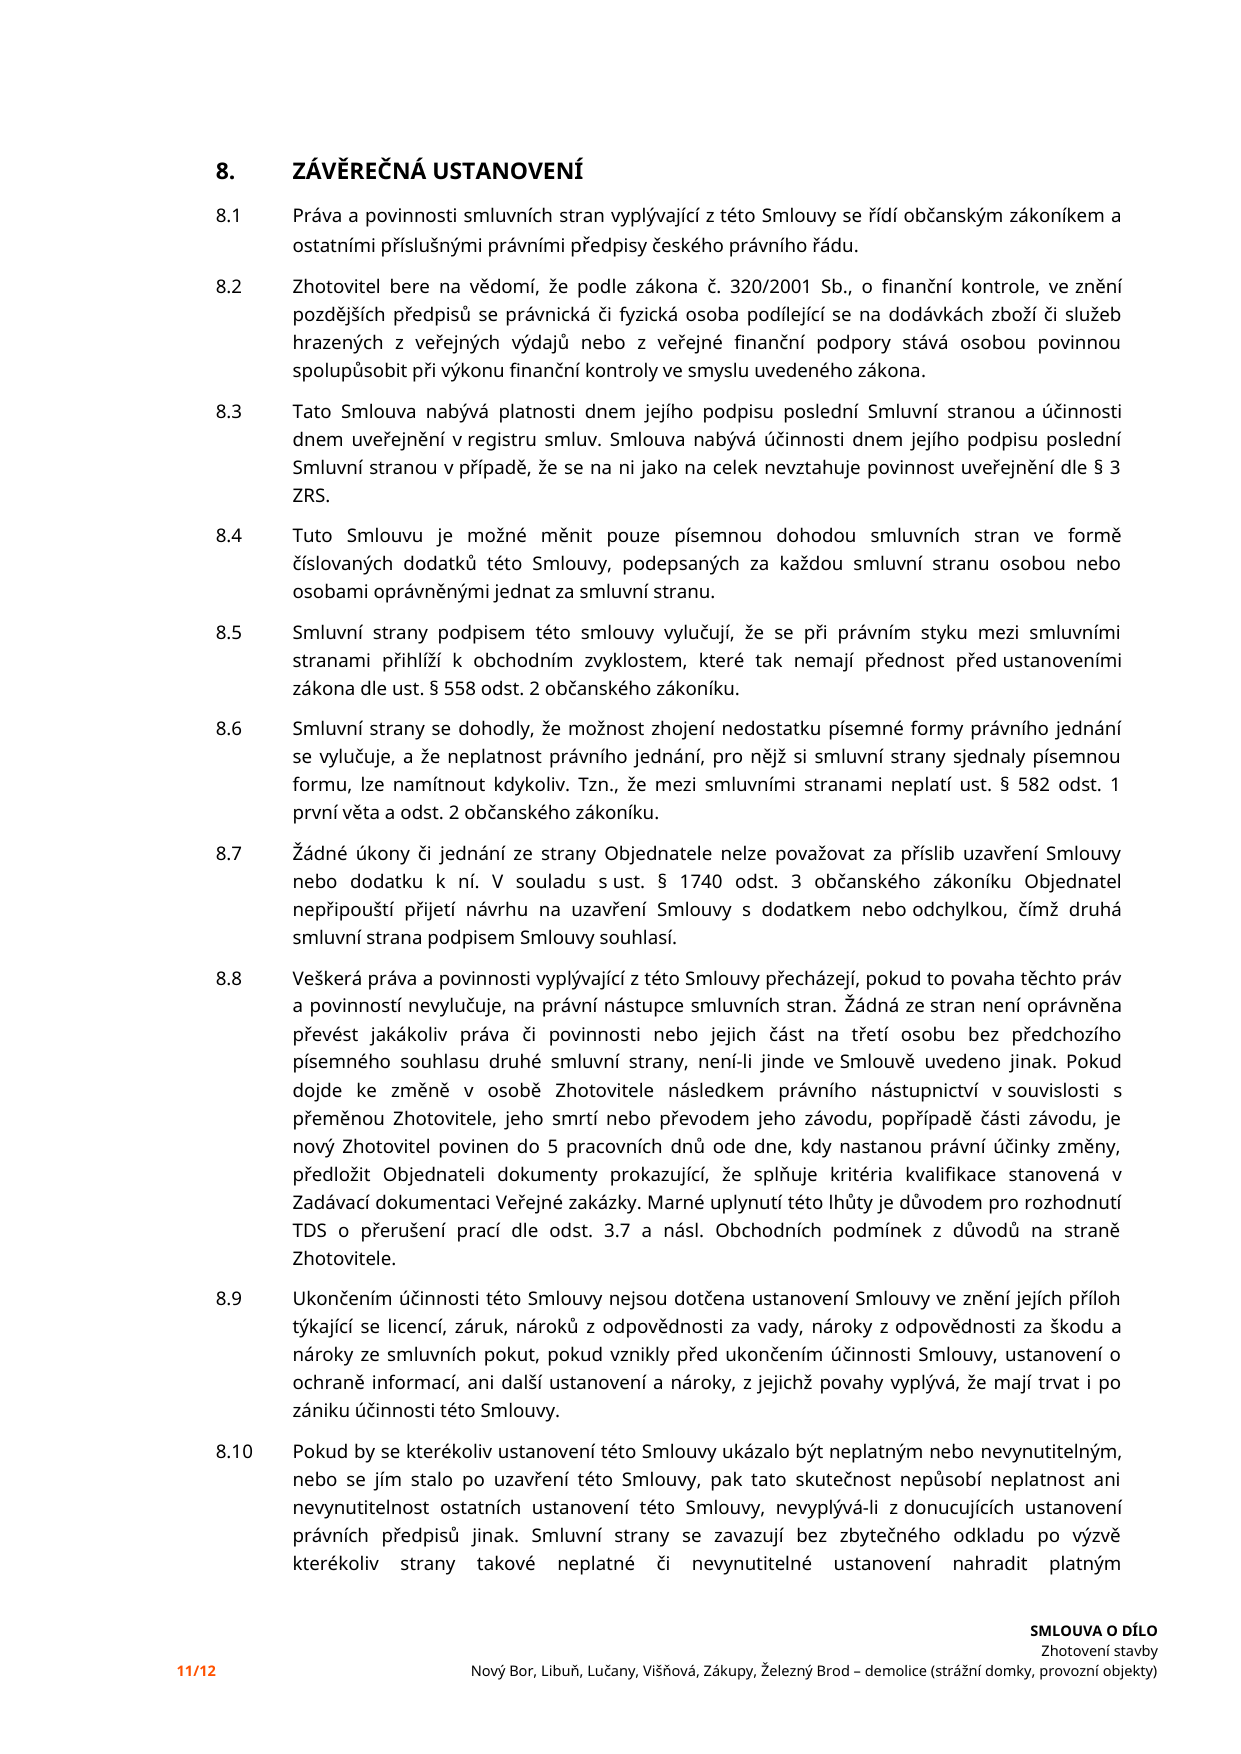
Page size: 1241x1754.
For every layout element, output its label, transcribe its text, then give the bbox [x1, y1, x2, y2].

text Smluvní strany se dohodly, že možnost zhojení nedostatku písemné formy právního jednání se vylučuje, a že neplatnost právního jednání, pro nějž si smluvní strany sjednaly písemnou formu, lze namítnout kdykoliv. Tzn., že mezi smluvními stranami neplatí ust. § 582 odst. 1 první věta a odst. 2 občanského zákoníku. [216, 716, 1122, 825]
text Práva a povinnosti smluvních stran vyplývající z této Smlouvy se řídí občanským zákoníkem a ostatními příslušnými právními předpisy českého právního řádu. [216, 202, 1122, 258]
text Smluvní strany podpisem této smlouvy vylučují, že se při právním styku mezi smluvními stranami přihlíží k obchodním zvyklostem, které tak nemají přednost před ustanoveními zákona dle ust. § 558 odst. 2 občanského zákoníku. [216, 619, 1122, 701]
text Zhotovitel bere na vědomí, že podle zákona č. 320/2001 Sb., o finanční kontrole, ve znění pozdějších předpisů se právnická či fyzická osoba podílející se na dodávkách zboží či služeb hrazených z veřejných výdajů nebo z veřejné finanční podpory stává osobou povinnou spolupůsobit při výkonu finanční kontroly ve smyslu uvedeného zákona. [216, 273, 1122, 383]
text Tato Smlouva nabývá platnosti dnem jejího podpisu poslední Smluvní stranou a účinnosti dnem uveřejnění v registru smluv. Smlouva nabývá účinnosti dnem jejího podpisu poslední Smluvní stranou v případě, že se na ni jako na celek nevztahuje povinnost uveřejnění dle § 3 ZRS. [216, 398, 1122, 507]
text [216, 1438, 1122, 1576]
text Veškerá práva a povinnosti vyplývající z této Smlouvy přecházejí, pokud to povaha těchto práv a povinností nevylučuje, na právní nástupce smluvních stran. Žádná ze stran není oprávněna převést jakákoliv práva či povinnosti nebo jejich část na třetí osobu bez předchozího písemného souhlasu druhé smluvní strany, není-li jinde ve Smlouvě uvedeno jinak. Pokud dojde ke změně v osobě Zhotovitele následkem právního nástupnictví v souvislosti s přeměnou Zhotovitele, jeho smrtí nebo převodem jeho závodu, popřípadě části závodu, je nový Zhotovitel povinen do 5 pracovních dnů ode dne, kdy nastanou právní účinky změny, předložit Objednateli dokumenty prokazující, že splňuje kritéria kvalifikace stanovená v Zadávací dokumentaci Veřejné zakázky. Marné uplynutí této lhůty je důvodem pro rozhodnutí TDS o přerušení prací dle odst. 3.7 a násl. Obchodních podmínek z důvodů na straně Zhotovitele. [216, 965, 1122, 1271]
text Žádné úkony či jednání ze strany Objednatele nelze považovat za příslib uzavření Smlouvy nebo dodatku k ní. V souladu s ust. § 1740 odst. 3 občanského zákoníku Objednatel nepřipouští přijetí návrhu na uzavření Smlouvy s dodatkem nebo odchylkou, čímž druhá smluvní strana podpisem Smlouvy souhlasí. [216, 840, 1122, 950]
text ZÁVĚREČNÁ USTANOVENÍ [216, 155, 1122, 186]
text Tuto Smlouvu je možné měnit pouze písemnou dohodou smluvních stran ve formě číslovaných dodatků této Smlouvy, podepsaných za každou smluvní stranu osobou nebo osobami oprávněnými jednat za smluvní stranu. [216, 522, 1122, 604]
text Ukončením účinnosti této Smlouvy nejsou dotčena ustanovení Smlouvy ve znění jejích příloh týkající se licencí, záruk, nároků z odpovědnosti za vady, nároky z odpovědnosti za škodu a nároky ze smluvních pokut, pokud vznikly před ukončením účinnosti Smlouvy, ustanovení o ochraně informací, ani další ustanovení a nároky, z jejichž povahy vyplývá, že mají trvat i po zániku účinnosti této Smlouvy. [216, 1286, 1122, 1423]
